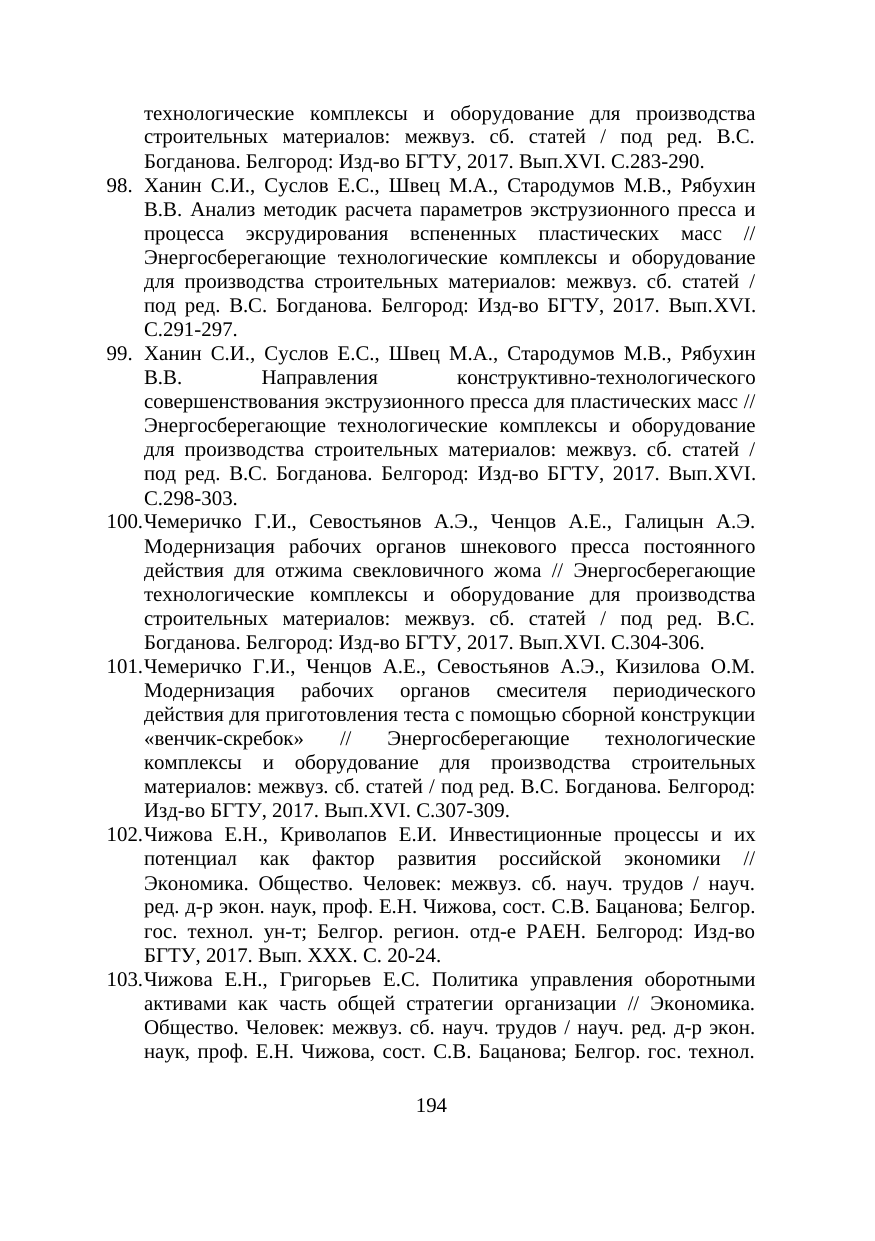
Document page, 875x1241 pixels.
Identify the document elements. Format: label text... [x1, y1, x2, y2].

list Чемеричко Г.И., Севостьянов А.Э., Ченцов А.Е., Галицын А.Э. Модернизация рабочих органов шнекового пресса постоянного действия для отжима свекловичного жома // Энергосберегающие технологические комплексы и оборудование для производства строительных материалов: межвуз. сб. статей / под ред. В.С. Богданова. Белгород: Изд-во БГТУ, 2017. Вып.XVI. С.304-306. [106, 509, 756, 654]
list Ханин С.И., Суслов Е.С., Швец М.А., Стародумов М.В., Рябухин В.В. Анализ методик расчета параметров экструзионного пресса и процесса эксрудирования вспененных пластических масс // Энергосберегающие технологические комплексы и оборудование для производства строительных материалов: межвуз. сб. статей / под ред. В.С. Богданова. Белгород: Изд-во БГТУ, 2017. Вып.XVI. С.291-297. [106, 173, 756, 341]
list Чемеричко Г.И., Ченцов А.Е., Севостьянов А.Э., Кизилова О.М. Модернизация рабочих органов смесителя периодического действия для приготовления теста с помощью сборной конструкции «венчик-скребок» // Энергосберегающие технологические комплексы и оборудование для производства строительных материалов: межвуз. сб. статей / под ред. В.С. Богданова. Белгород: Изд-во БГТУ, 2017. Вып.XVI. С.307-309. [106, 654, 756, 822]
list Ханин С.И., Суслов Е.С., Швец М.А., Стародумов М.В., Рябухин В.В. Направления конструктивно-технологического совершенствования экструзионного пресса для пластических масс // Энергосберегающие технологические комплексы и оборудование для производства строительных материалов: межвуз. сб. статей / под ред. В.С. Богданова. Белгород: Изд-во БГТУ, 2017. Вып.XVI. С.298-303. [106, 341, 756, 509]
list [106, 100, 756, 173]
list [106, 967, 756, 1063]
list Чижова Е.Н., Криволапов Е.И. Инвестиционные процессы и их потенциал как фактор развития российской экономики // Экономика. Общество. Человек: межвуз. сб. науч. трудов / науч. ред. д-р экон. наук, проф. Е.Н. Чижова, сост. С.В. Бацанова; Белгор. гос. технол. ун-т; Белгор. регион. отд-е РАЕН. Белгород: Изд-во БГТУ, 2017. Вып. XXX. С. 20-24. [106, 822, 756, 967]
